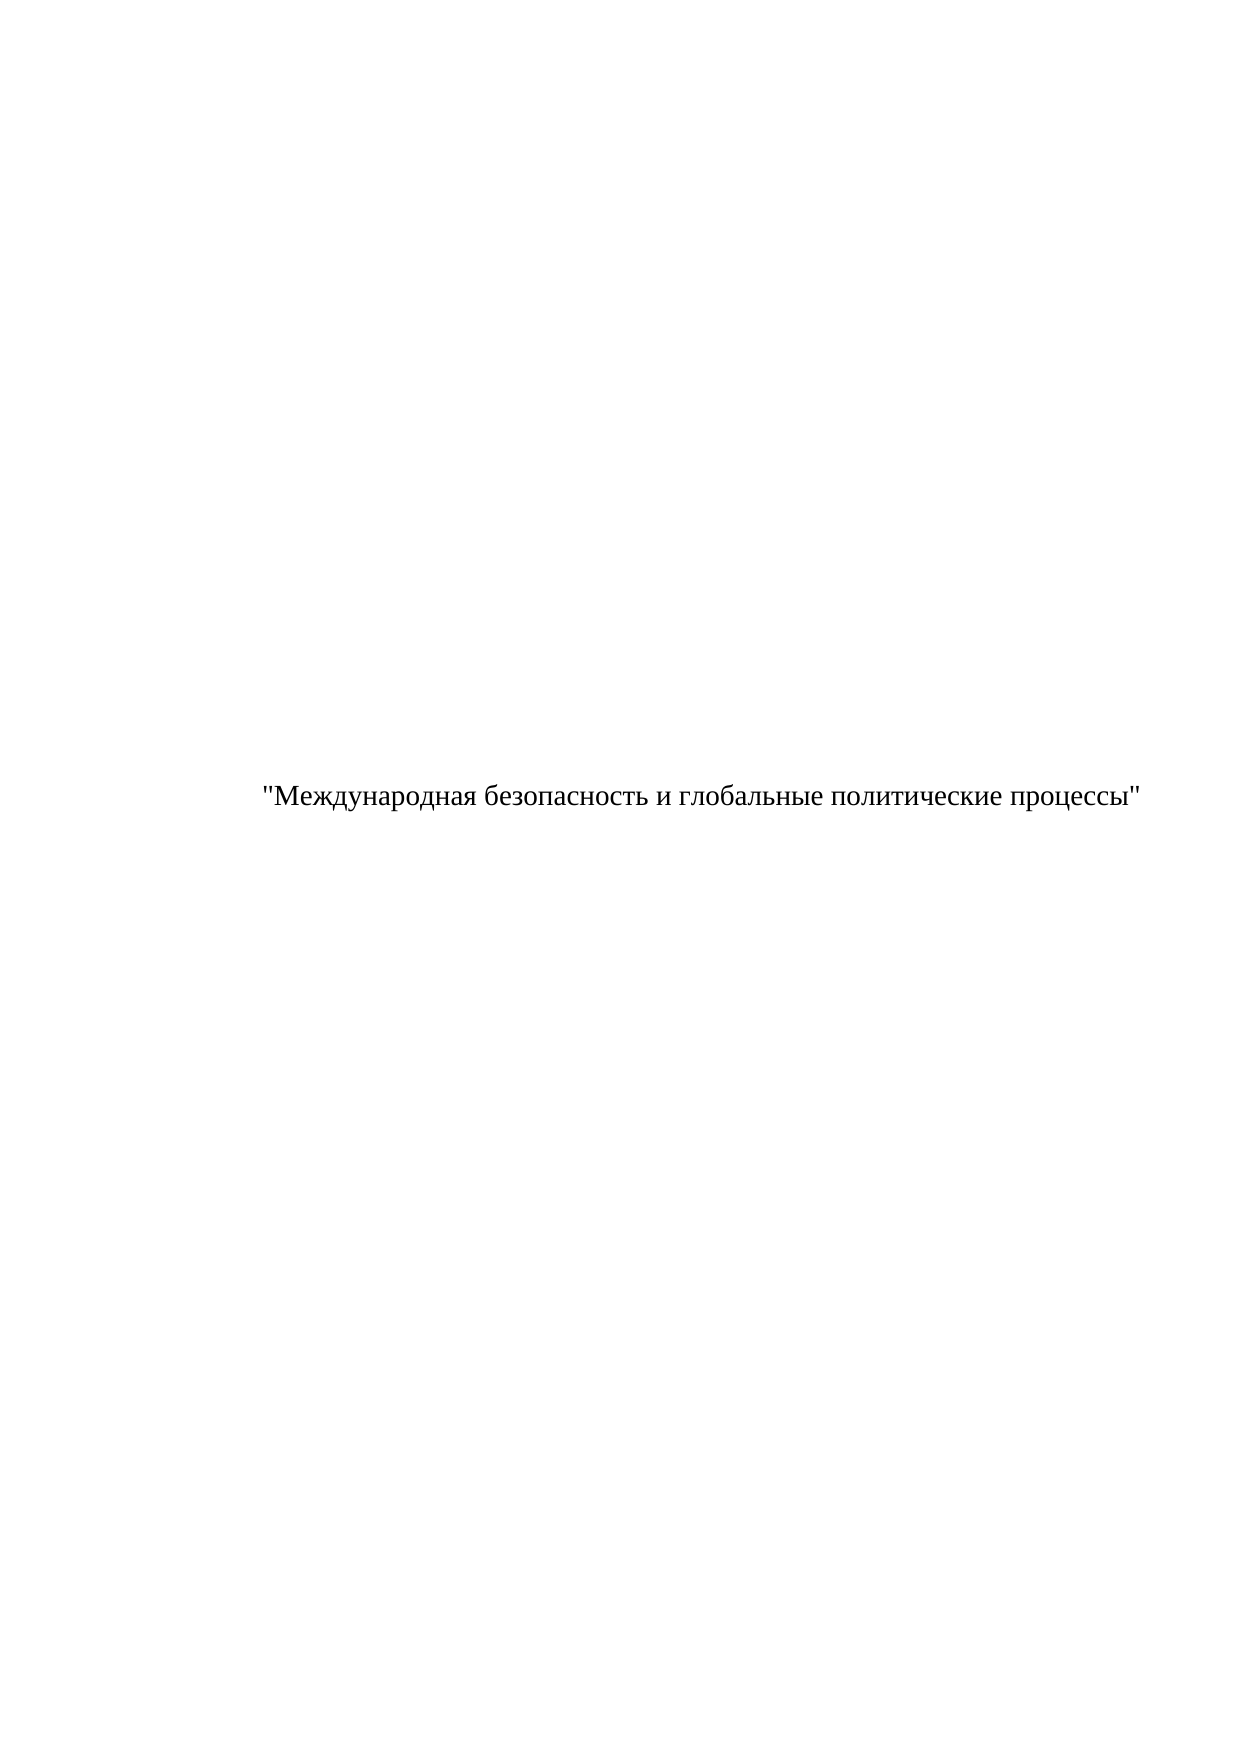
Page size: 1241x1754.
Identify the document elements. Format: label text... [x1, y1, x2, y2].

text "Международная безопасность и глобальные политические процессы" [177, 778, 1152, 812]
